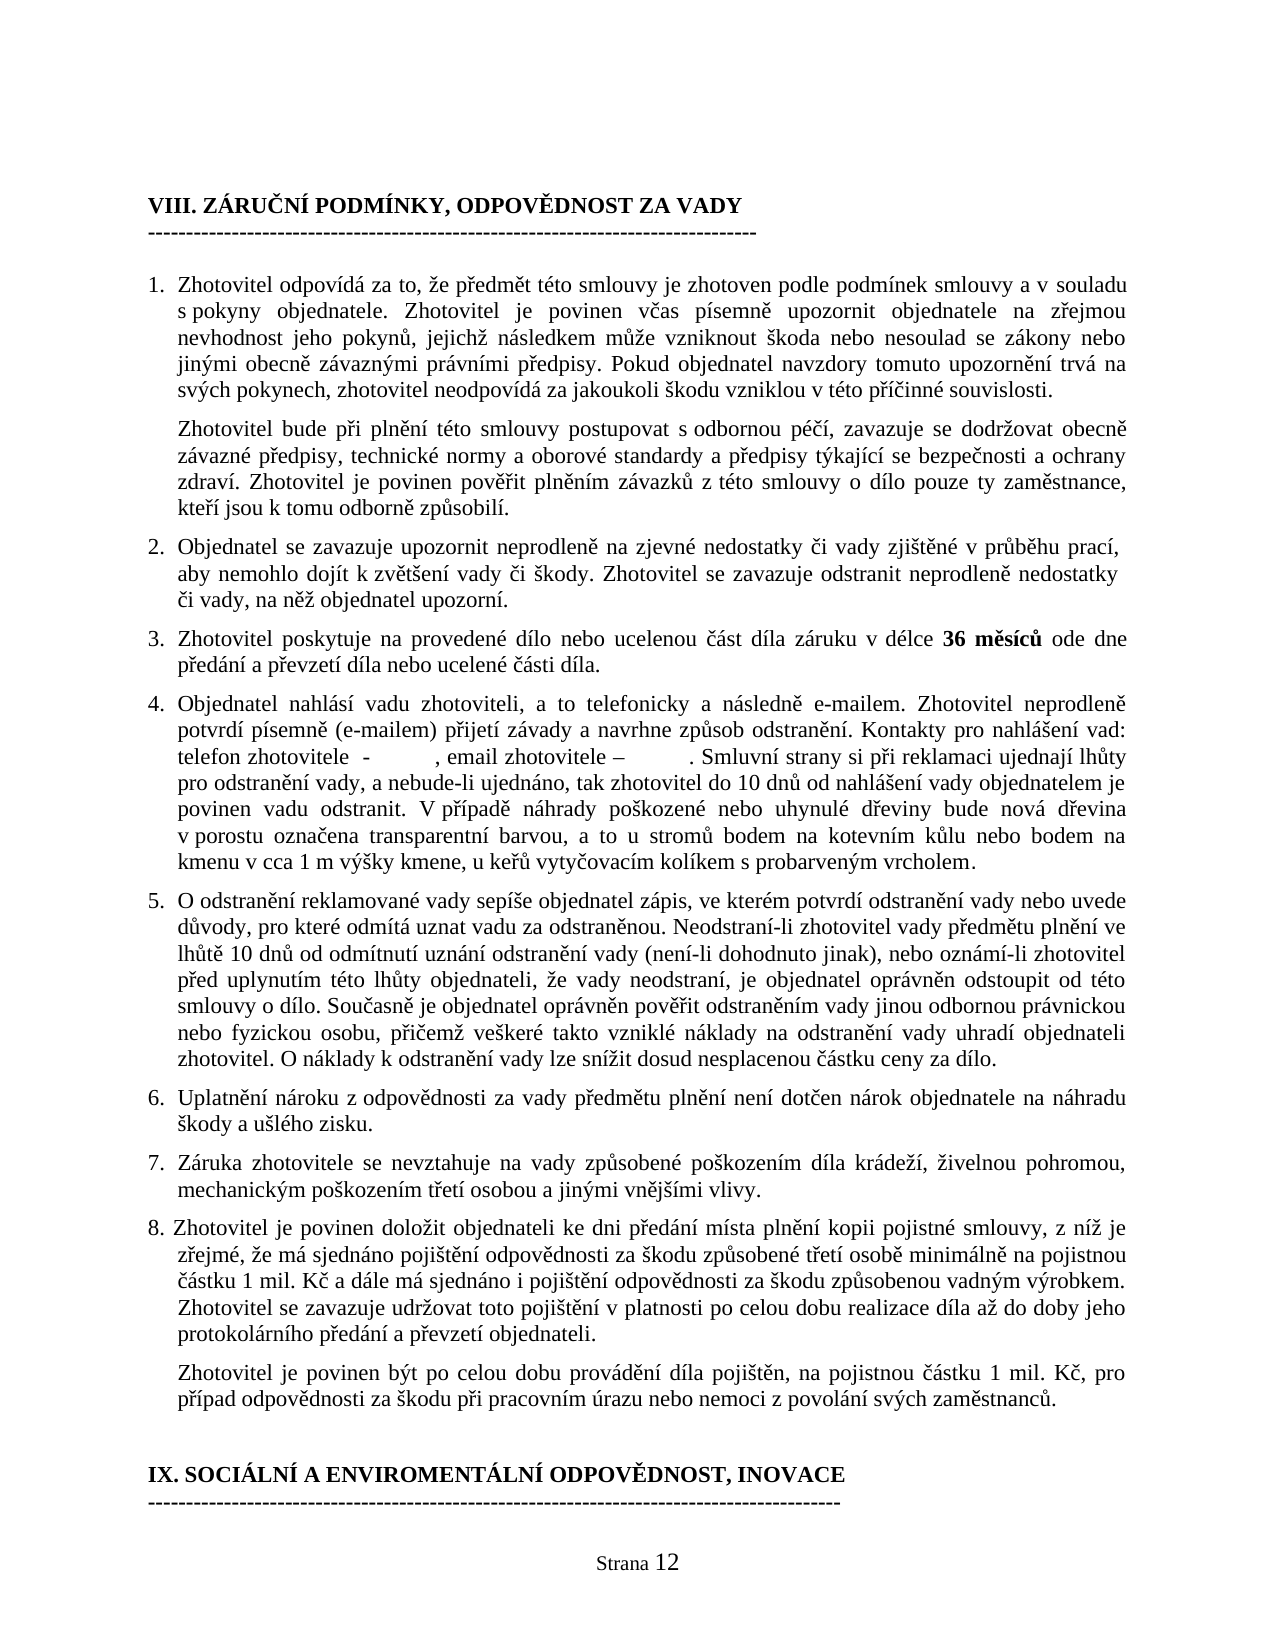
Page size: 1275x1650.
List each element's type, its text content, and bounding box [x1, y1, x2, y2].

text 5. O odstranění reklamované vady sepíše objednatel zápis, ve kterém potvrdí odstranění vady nebo uvede důvody, pro které odmítá uznat vadu za odstraněnou. Neodstraní-li zhotovitel vady předmětu plnění ve lhůtě 10 dnů od odmítnutí uznání odstranění vady (není-li dohodnuto jinak), nebo oznámí-li zhotovitel před uplynutím této lhůty objednateli, že vady neodstraní, je objednatel oprávněn odstoupit od této smlouvy o dílo. Současně je objednatel oprávněn pověřit odstraněním vady jinou odbornou právnickou nebo fyzickou osobu, přičemž veškeré takto vzniklé náklady na odstranění vady uhradí objednateli zhotovitel. O náklady k odstranění vady lze snížit dosud nesplacenou částku ceny za dílo. [148, 887, 1127, 1072]
text 6. Uplatnění nároku z odpovědnosti za vady předmětu plnění není dotčen nárok objednatele na náhradu škody a ušlého zisku. [148, 1084, 1127, 1137]
text VIII. ZÁRUČNÍ PODMÍNKY, ODPOVĚDNOST ZA VADY [148, 192, 1127, 218]
text ------------------------------------------------------------------------------------------- [148, 1488, 1127, 1514]
text 7. Záruka zhotovitele se nevztahuje na vady způsobené poškozením díla krádeží, živelnou pohromou, mechanickým poškozením třetí osobou a jinými vnějšími vlivy. [148, 1149, 1127, 1202]
text Zhotovitel bude při plnění této smlouvy postupovat s odbornou péčí, zavazuje se dodržovat obecně závazné předpisy, technické normy a oborové standardy a předpisy týkající se bezpečnosti a ochrany zdraví. Zhotovitel je povinen pověřit plněním závazků z této smlouvy o dílo pouze ty zaměstnance, kteří jsou k tomu odborně způsobilí. [177, 415, 1127, 521]
text 8. Zhotovitel je povinen doložit objednateli ke dni předání místa plnění kopii pojistné smlouvy, z níž je zřejmé, že má sjednáno pojištění odpovědnosti za škodu způsobené třetí osobě minimálně na pojistnou částku 1 mil. Kč a dále má sjednáno i pojištění odpovědnosti za škodu způsobenou vadným výrobkem. Zhotovitel se zavazuje udržovat toto pojištění v platnosti po celou dobu realizace díla až do doby jeho protokolárního předání a převzetí objednateli. [148, 1214, 1127, 1346]
text 1. Zhotovitel odpovídá za to, že předmět této smlouvy je zhotoven podle podmínek smlouvy a v souladu s pokyny objednatele. Zhotovitel je povinen včas písemně upozornit objednatele na zřejmou nevhodnost jeho pokynů, jejichž následkem může vzniknout škoda nebo nesoulad se zákony nebo jinými obecně závaznými právními předpisy. Pokud objednatel navzdory tomuto upozornění trvá na svých pokynech, zhotovitel neodpovídá za jakoukoli škodu vzniklou v této příčinné souvislosti. [148, 271, 1127, 403]
text Zhotovitel je povinen být po celou dobu provádění díla pojištěn, na pojistnou částku 1 mil. Kč, pro případ odpovědnosti za škodu při pracovním úrazu nebo nemoci z povolání svých zaměstnanců. [177, 1359, 1127, 1411]
text 2. Objednatel se zavazuje upozornit neprodleně na zjevné nedostatky či vady zjištěné v průběhu prací, aby nemohlo dojít k zvětšení vady či škody. Zhotovitel se zavazuje odstranit neprodleně nedostatky či vady, na něž objednatel upozorní. [148, 533, 1127, 612]
text IX. SOCIÁLNÍ A ENVIROMENTÁLNÍ ODPOVĚDNOST, INOVACE [148, 1461, 1127, 1488]
text 4. Objednatel nahlásí vadu zhotoviteli, a to telefonicky a následně e-mailem. Zhotovitel neprodleně potvrdí písemně (e-mailem) přijetí závady a navrhne způsob odstranění. Kontakty pro nahlášení vad: telefon zhotovitele - , email zhotovitele – . Smluvní strany si při reklamaci ujednají lhůty pro odstranění vady, a nebude-li ujednáno, tak zhotovitel do 10 dnů od nahlášení vady objednatelem je povinen vadu odstranit. V případě náhrady poškozené nebo uhynulé dřeviny bude nová dřevina v porostu označena transparentní barvou, a to u stromů bodem na kotevním kůlu nebo bodem na kmenu v cca 1 m výšky kmene, u keřů vytyčovacím kolíkem s probarveným vrcholem. [148, 690, 1127, 874]
text -------------------------------------------------------------------------------- [148, 218, 1127, 245]
text 3. Zhotovitel poskytuje na provedené dílo nebo ucelenou část díla záruku v délce 36 měsíců ode dne předání a převzetí díla nebo ucelené části díla. [148, 625, 1127, 677]
